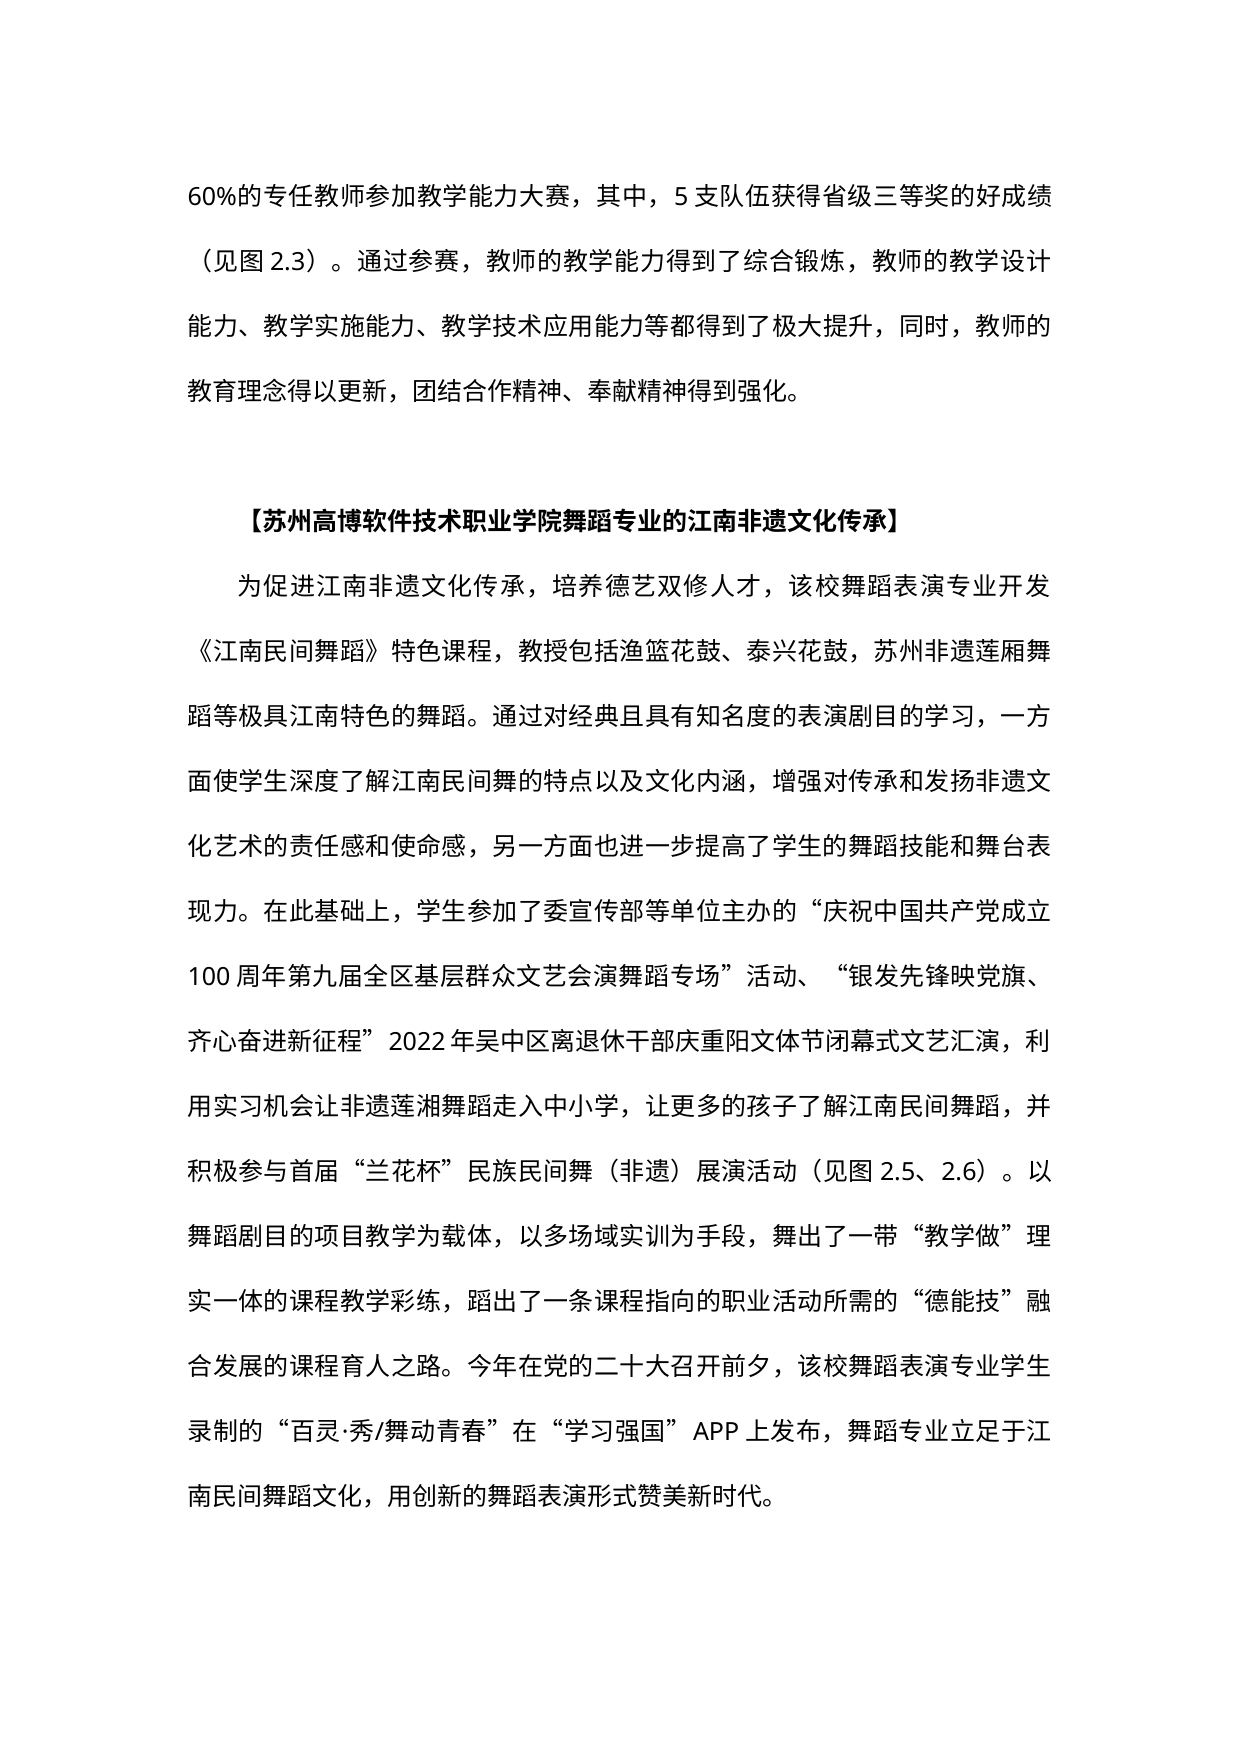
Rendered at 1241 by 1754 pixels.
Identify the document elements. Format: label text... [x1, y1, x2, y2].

text 【苏州高博软件技术职业学院舞蹈专业的江南非遗文化传承】 [187, 487, 1053, 552]
text 为促进江南非遗文化传承，培养德艺双修人才，该校舞蹈表演专业开发《江南民间舞蹈》特色课程，教授包括渔篮花鼓、泰兴花鼓，苏州非遗莲厢舞蹈等极具江南特色的舞蹈。通过对经典且具有知名度的表演剧目的学习，一方面使学生深度了解江南民间舞的特点以及文化内涵，增强对传承和发扬非遗文化艺术的责任感和使命感，另一方面也进一步提高了学生的舞蹈技能和舞台表现力。在此基础上，学生参加了委宣传部等单位主办的“庆祝中国共产党成立100周年第九届全区基层群众文艺会演舞蹈专场”活动、“银发先锋映党旗、齐心奋进新征程”2022年吴中区离退休干部庆重阳文体节闭幕式文艺汇演，利用实习机会让非遗莲湘舞蹈走入中小学，让更多的孩子了解江南民间舞蹈，并积极参与首届“兰花杯”民族民间舞（非遗）展演活动（见图2.5、2.6）。以舞蹈剧目的项目教学为载体，以多场域实训为手段，舞出了一带“教学做”理实一体的课程教学彩练，蹈出了一条课程指向的职业活动所需的“德能技”融合发展的课程育人之路。今年在党的二十大召开前夕，该校舞蹈表演专业学生录制的“百灵·秀/舞动青春”在“学习强国”APP上发布，舞蹈专业立足于江南民间舞蹈文化，用创新的舞蹈表演形式赞美新时代。 [187, 552, 1053, 1527]
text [187, 162, 1053, 422]
